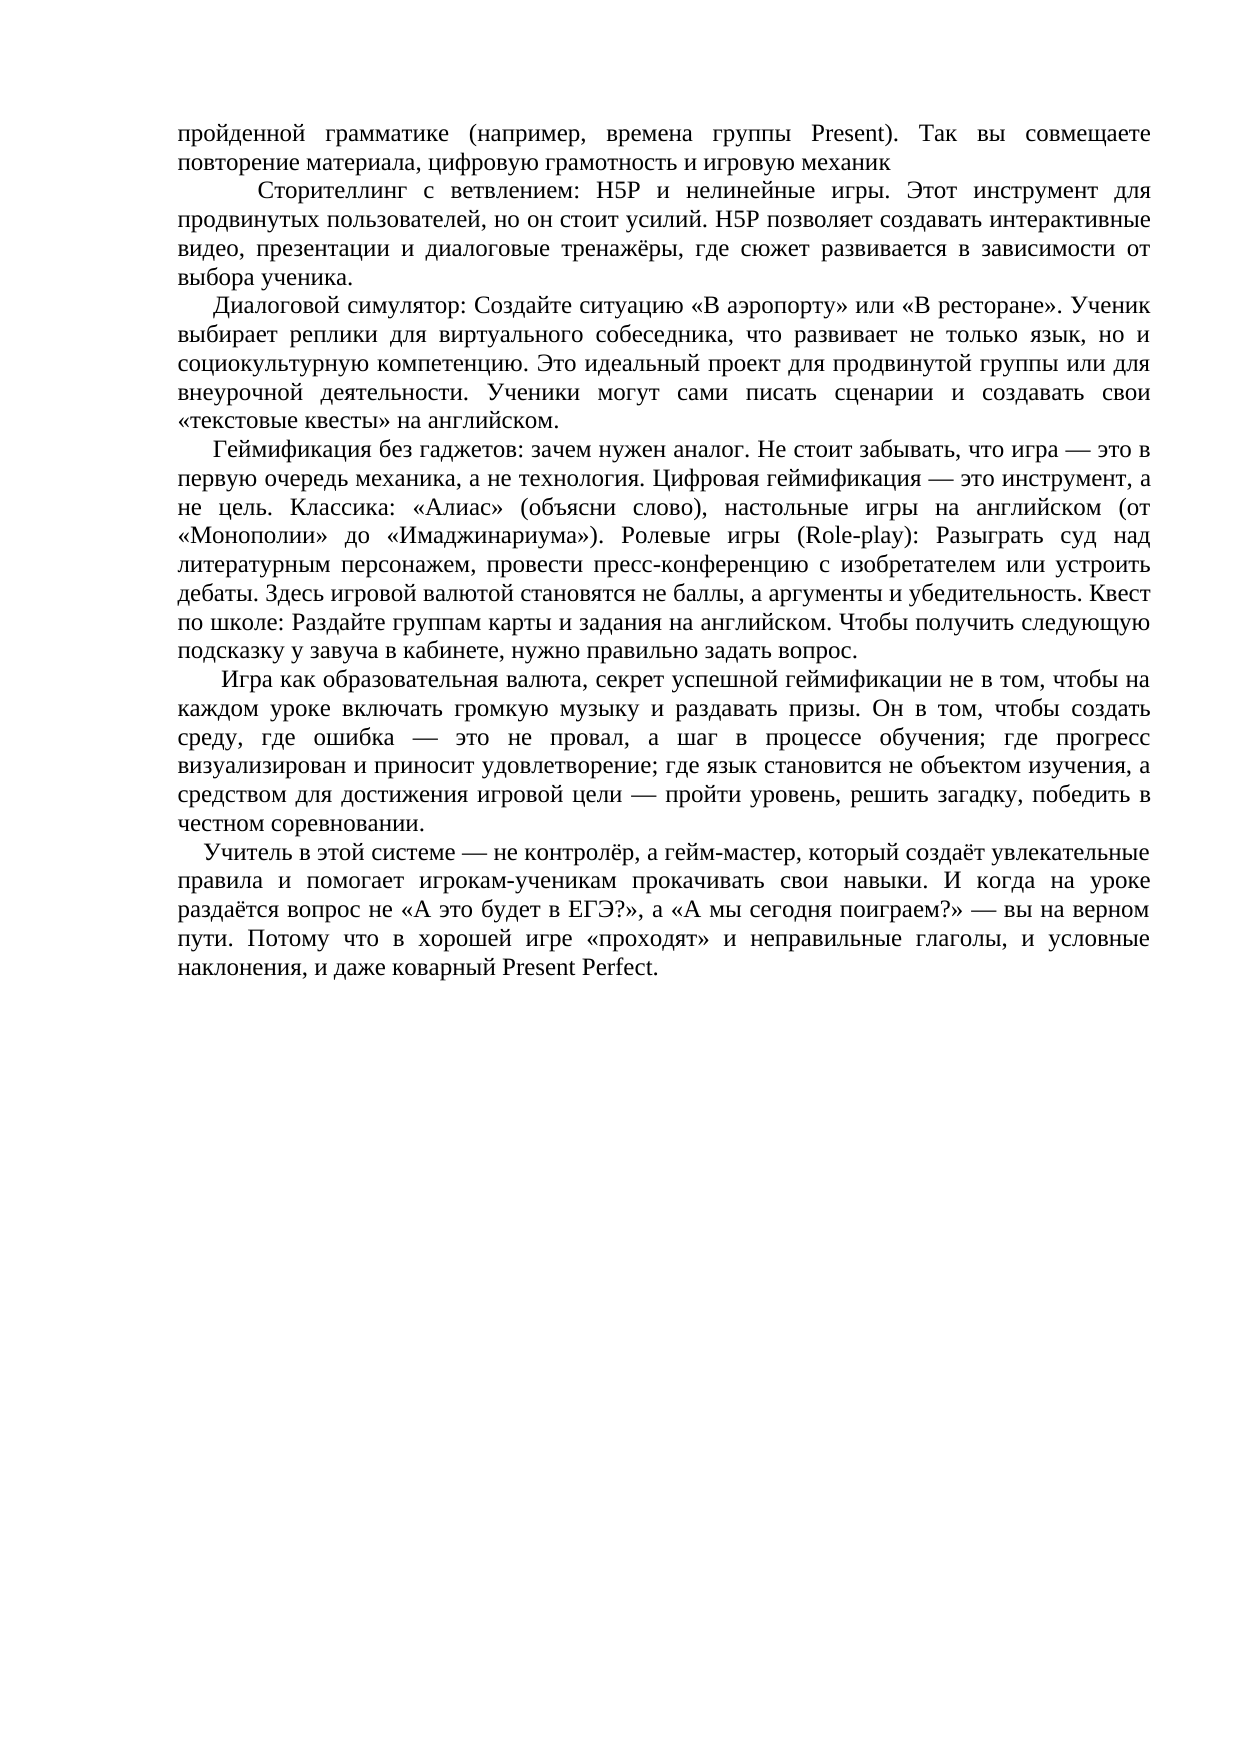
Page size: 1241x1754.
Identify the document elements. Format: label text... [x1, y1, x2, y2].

text Сторителлинг с ветвлением: H5P и нелинейные игры. Этот инструмент для продвинутых пользователей, но он стоит усилий. H5P позволяет создавать интерактивные видео, презентации и диалоговые тренажёры, где сюжет развивается в зависимости от выбора ученика. [177, 176, 1152, 291]
text Диалоговой симулятор: Создайте ситуацию «В аэропорту» или «В ресторане». Ученик выбирает реплики для виртуального собеседника, что развивает не только язык, но и социокультурную компетенцию. Это идеальный проект для продвинутой группы или для внеурочной деятельности. Ученики могут сами писать сценарии и создавать свои «текстовые квесты» на английском. [177, 291, 1152, 434]
text Игра как образовательная валюта, секрет успешной геймификации не в том, чтобы на каждом уроке включать громкую музыку и раздавать призы. Он в том, чтобы создать среду, где ошибка — это не провал, а шаг в процессе обучения; где прогресс визуализирован и приносит удовлетворение; где язык становится не объектом изучения, а средством для достижения игровой цели — пройти уровень, решить загадку, победить в честном соревновании. [177, 664, 1152, 837]
text Учитель в этой системе — не контролёр, а гейм-мастер, который создаёт увлекательные правила и помогает игрокам-ученикам прокачивать свои навыки. И когда на уроке раздаётся вопрос не «А это будет в ЕГЭ?», а «А мы сегодня поиграем?» — вы на верном пути. Потому что в хорошей игре «проходят» и неправильные глаголы, и условные наклонения, и даже коварный Present Perfect. [177, 837, 1152, 981]
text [177, 118, 1152, 176]
text Геймификация без гаджетов: зачем нужен аналог. Не стоит забывать, что игра — это в первую очередь механика, а не технология. Цифровая геймификация — это инструмент, а не цель. Классика: «Алиас» (объясни слово), настольные игры на английском (от «Монополии» до «Имаджинариума»). Ролевые игры (Role-play): Разыграть суд над литературным персонажем, провести пресс-конференцию с изобретателем или устроить дебаты. Здесь игровой валютой становятся не баллы, а аргументы и убедительность. Квест по школе: Раздайте группам карты и задания на английском. Чтобы получить следующую подсказку у завуча в кабинете, нужно правильно задать вопрос. [177, 434, 1152, 664]
